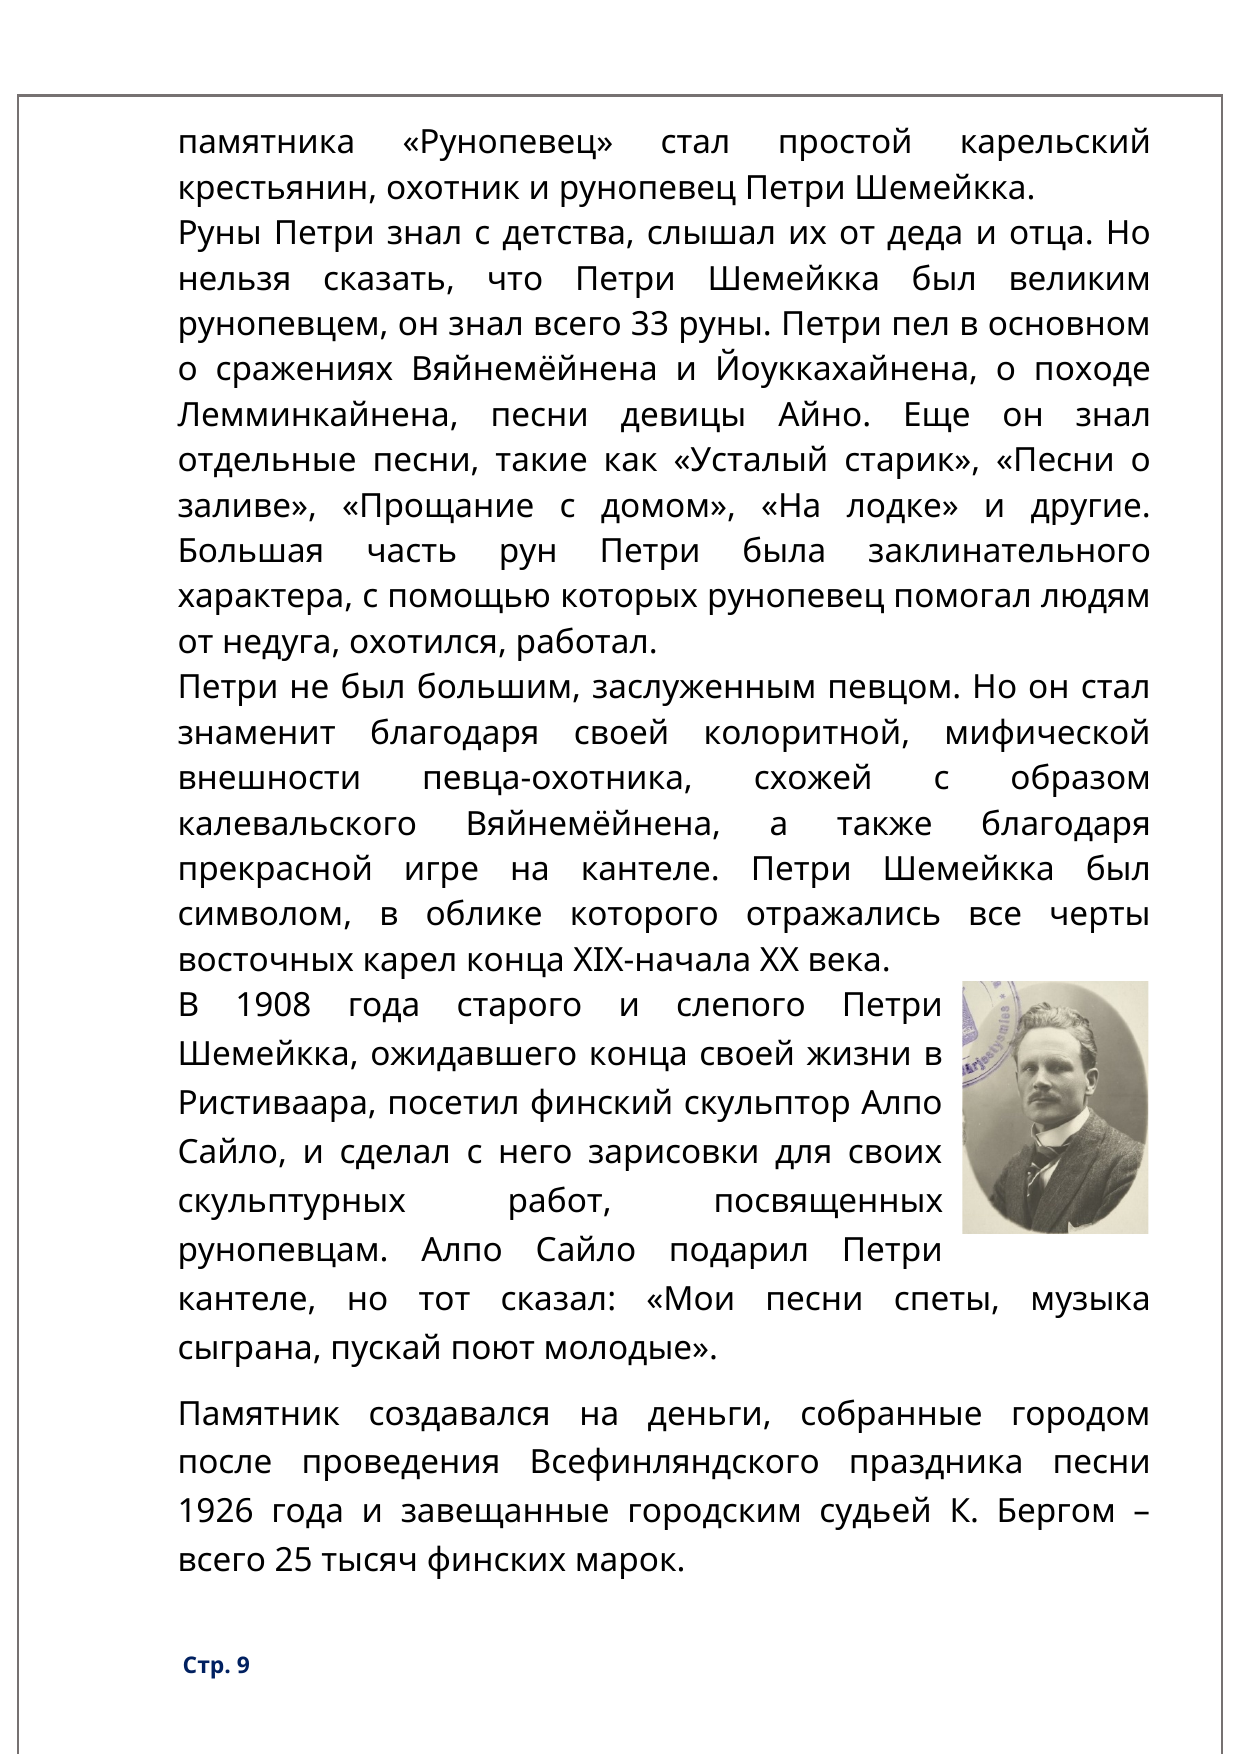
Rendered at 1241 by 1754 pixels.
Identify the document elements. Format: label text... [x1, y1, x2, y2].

text Петри не был большим, заслуженным певцом. Но он стал знаменит благодаря своей колоритной, мифической внешности певца-охотника, схожей с образом калевальского Вяйнемёйнена, а также благодаря прекрасной игре на кантеле. Петри Шемейкка был символом, в облике которого отражались все черты восточных карел конца XIX-начала XX века. [177, 572, 1152, 890]
picture [961, 891, 1150, 1146]
text Памятник создавался на деньги, собранные городом после проведения Всефинляндского праздника песни 1926 года и завещанные городским судьей К. Бергом – всего 25 тысяч финских марок. [177, 1298, 1152, 1491]
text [177, 1511, 1152, 1605]
text В 1908 года старого и слепого Петри Шемейкка, ожидавшего конца своей жизни в Ристиваара, посетил финский скульптор Алпо Сайло, и сделал с него зарисовки для своих скульптурных работ, посвященных рунопевцам. Алпо Сайло подарил Петри кантеле, но тот сказал: «Мои песни спеты, музыка сыграна, пускай поют молодые». [177, 890, 1152, 1278]
text Руны Петри знал с детства, слышал их от деда и отца. Но нельзя сказать, что Петри Шемейкка был великим рунопевцем, он знал всего 33 руны. Петри пел в основном о сражениях Вяйнемёйнена и Йоуккахайнена, о походе Лемминкайнена, песни девицы Айно. Еще он знал отдельные песни, такие как «Усталый старик», «Песни о заливе», «Прощание с домом», «На лодке» и другие. Большая часть рун Петри была заклинательного характера, с помощью которых рунопевец помогал людям от недуга, охотился, работал. [177, 118, 1152, 572]
